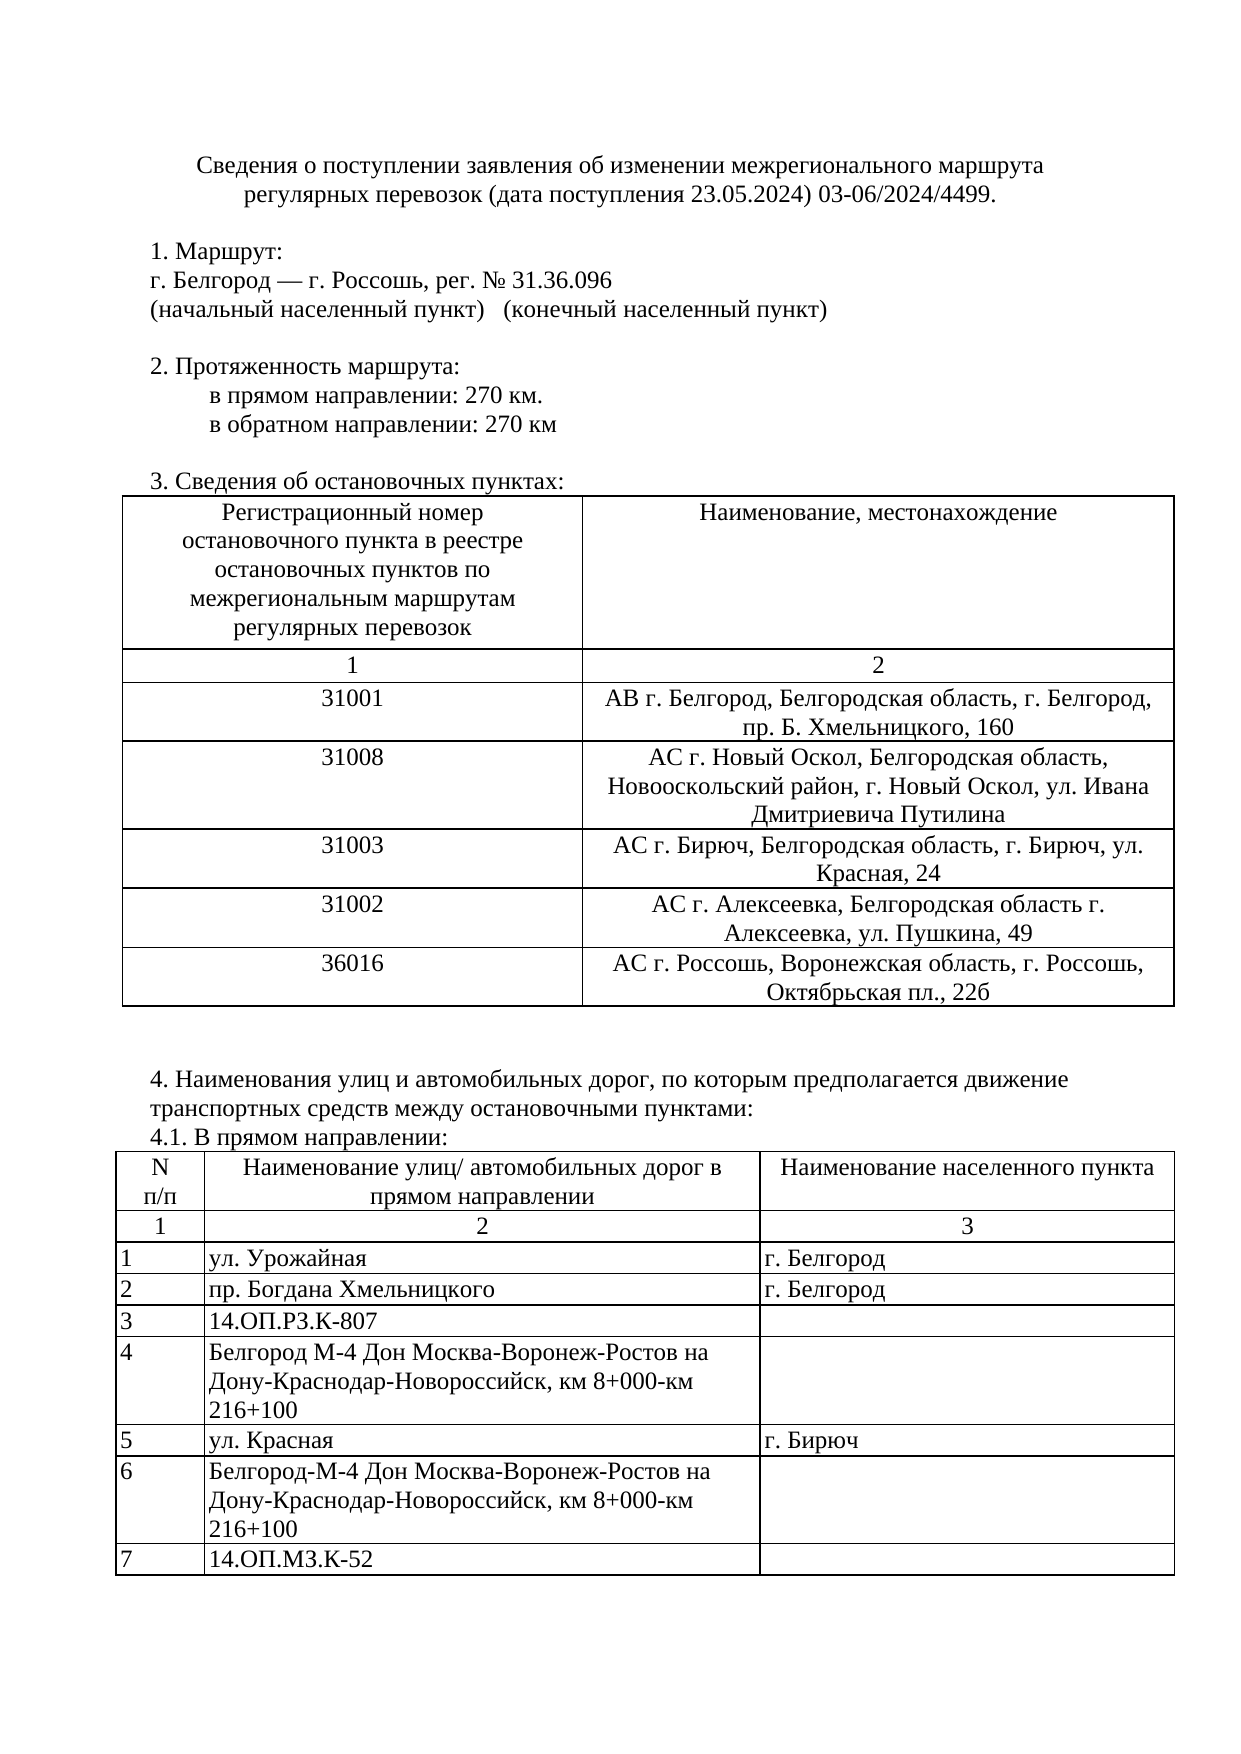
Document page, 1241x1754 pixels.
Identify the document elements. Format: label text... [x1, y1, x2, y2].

table_cell ул. Красная [205, 1425, 759, 1455]
table_cell [761, 1544, 1174, 1574]
table_cell 6 [117, 1457, 204, 1543]
text в обратном направлении: 270 км [150, 409, 1090, 437]
table_cell АС г. Алексеевка, Белгородская область г. Алексеевка, ул. Пушкина, 49 [583, 889, 1173, 946]
table_cell ул. Урожайная [205, 1243, 759, 1273]
table_cell 31008 [123, 742, 582, 828]
table_cell 14.ОП.МЗ.К-52 [205, 1544, 759, 1574]
table_cell 7 [117, 1544, 204, 1574]
text 2. Протяженность маршрута: [150, 351, 1090, 380]
table_cell АС г. Россошь, Воронежская область, г. Россошь, Октябрьская пл., 22б [583, 948, 1173, 1005]
table_cell 1 [123, 650, 582, 681]
text г. Белгород — г. Россошь, рег. № 31.36.096 [150, 265, 1090, 294]
table_header Регистрационный номер остановочного пункта в реестре остановочных пунктов по межрегиональным маршрутам регулярных перевозок [123, 497, 582, 648]
text 3. Сведения об остановочных пунктах: [150, 466, 1090, 495]
table_cell 3 [761, 1211, 1174, 1241]
table_cell Белгород-М-4 Дон Москва-Воронеж-Ростов на Дону-Краснодар-Новороссийск, км 8+000-км 216+100 [205, 1457, 759, 1543]
table_cell 1 [117, 1243, 204, 1273]
table_cell 5 [117, 1425, 204, 1455]
table_cell 14.ОП.РЗ.К-807 [205, 1306, 759, 1336]
table_cell 31001 [123, 683, 582, 740]
table_cell [761, 1457, 1174, 1543]
table_cell Белгород М-4 Дон Москва-Воронеж-Ростов на Дону-Краснодар-Новороссийск, км 8+000-км 216+100 [205, 1337, 759, 1423]
table_header Наименование, местонахождение [583, 497, 1173, 648]
table_cell АВ г. Белгород, Белгородская область, г. Белгород, пр. Б. Хмельницкого, 160 [583, 683, 1173, 740]
table_header N п/п [117, 1152, 204, 1210]
table_cell [761, 1306, 1174, 1336]
table_cell 4 [117, 1337, 204, 1423]
table_cell 2 [583, 650, 1173, 681]
table_cell 2 [205, 1211, 759, 1241]
table_cell пр. Богдана Хмельницкого [205, 1274, 759, 1304]
table_cell г. Бирюч [761, 1425, 1174, 1455]
text 1. Маршрут: [150, 236, 1090, 265]
table_cell 2 [117, 1274, 204, 1304]
text 4. Наименования улиц и автомобильных дорог, по которым предполагается движение транспортных средств между остановочными пунктами: [150, 1064, 1090, 1122]
table_cell [761, 1337, 1174, 1423]
text 4.1. В прямом направлении: [150, 1122, 1090, 1151]
text (начальный населенный пункт) (конечный населенный пункт) [150, 294, 1090, 322]
table_cell 31003 [123, 830, 582, 887]
table_cell 3 [117, 1306, 204, 1336]
text в прямом направлении: 270 км. [150, 380, 1090, 409]
table_cell г. Белгород [761, 1243, 1174, 1273]
table_header Наименование населенного пункта [761, 1152, 1174, 1210]
table_header Наименование улиц/ автомобильных дорог в прямом направлении [205, 1152, 759, 1210]
table_cell 1 [117, 1211, 204, 1241]
table_cell 31002 [123, 889, 582, 946]
table_cell г. Белгород [761, 1274, 1174, 1304]
text Сведения о поступлении заявления об изменении межрегионального маршрута регулярных перевозок (дата поступления 23.05.2024) 03-06/2024/4499. [150, 150, 1090, 207]
table_cell АС г. Бирюч, Белгородская область, г. Бирюч, ул. Красная, 24 [583, 830, 1173, 887]
table_cell 36016 [123, 948, 582, 1005]
table_cell АС г. Новый Оскол, Белгородская область, Новооскольский район, г. Новый Оскол, ул. Ивана Дмитриевича Путилина [583, 742, 1173, 828]
